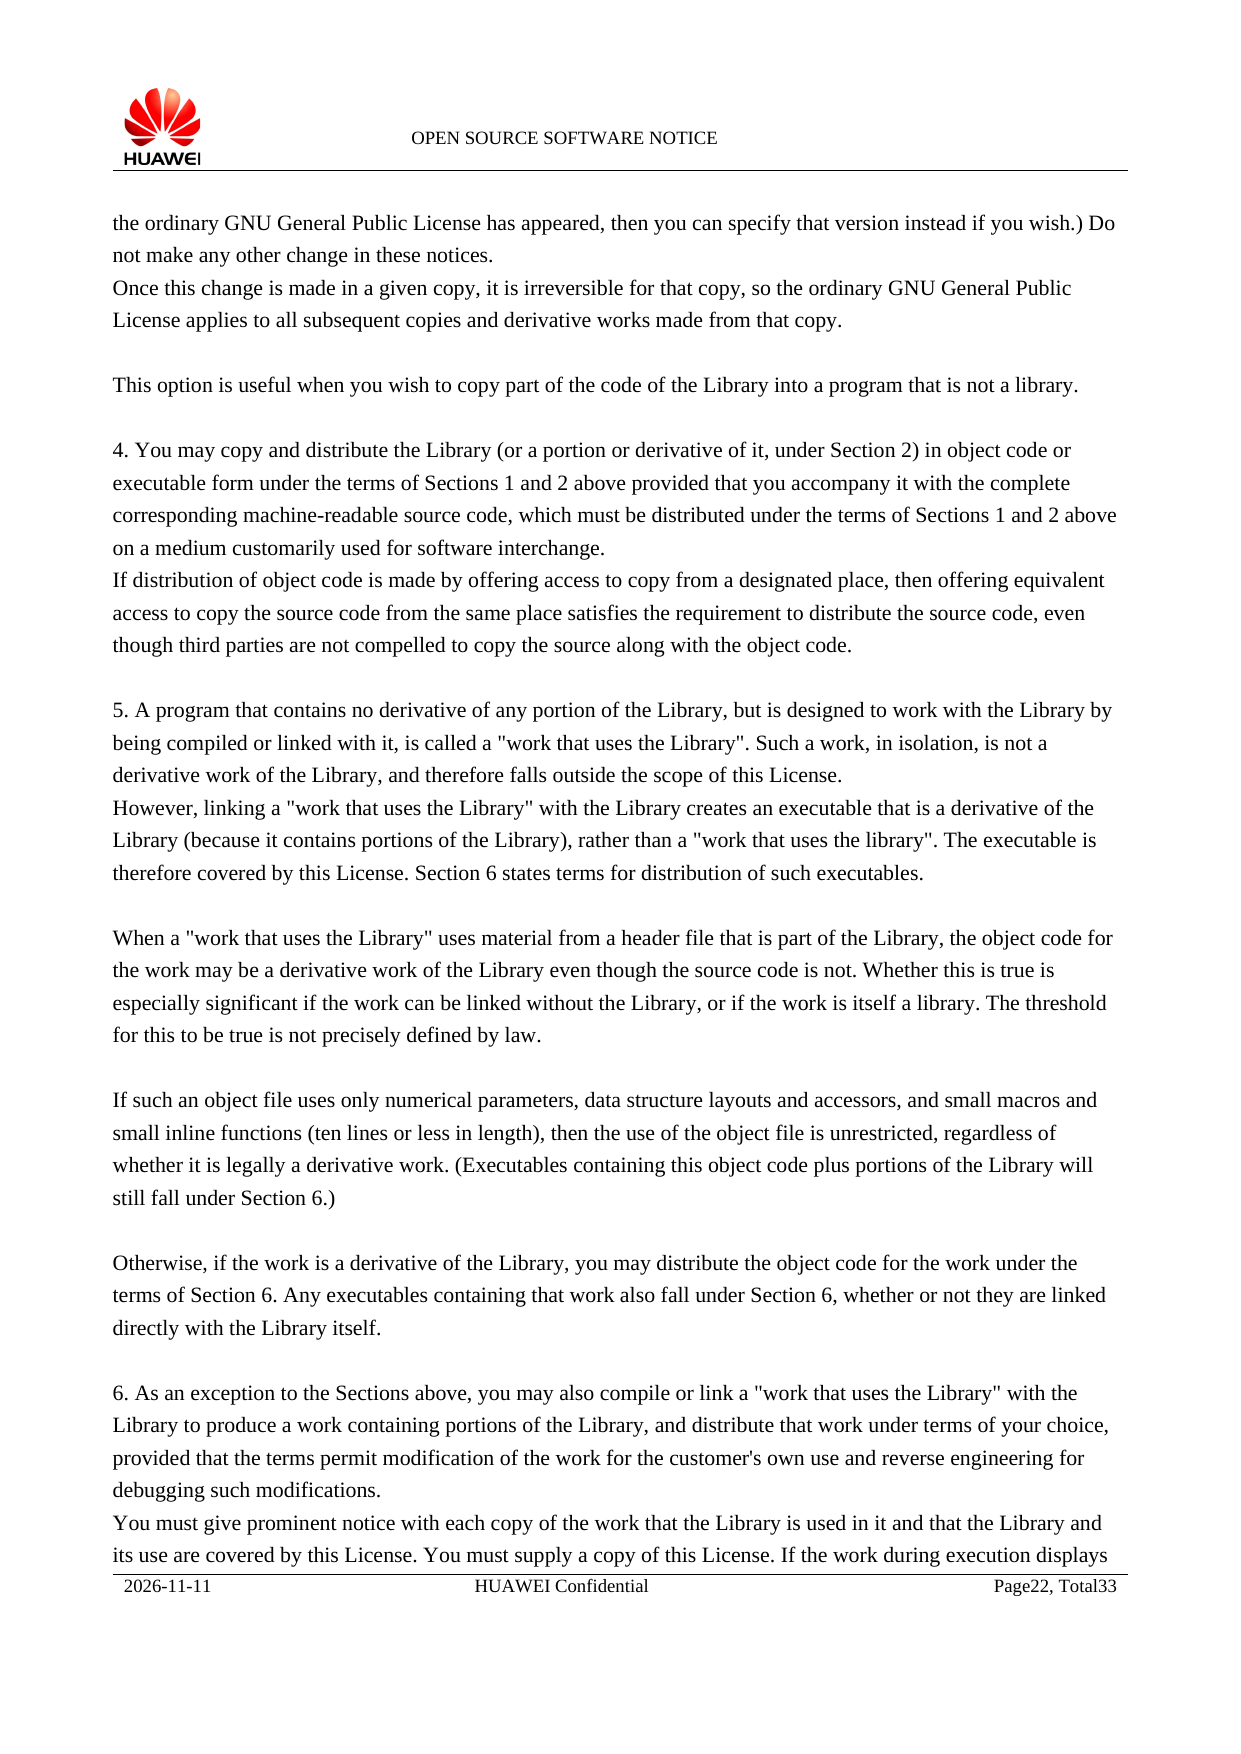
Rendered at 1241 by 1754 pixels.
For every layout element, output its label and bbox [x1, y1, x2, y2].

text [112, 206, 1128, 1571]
picture [124, 88, 201, 165]
